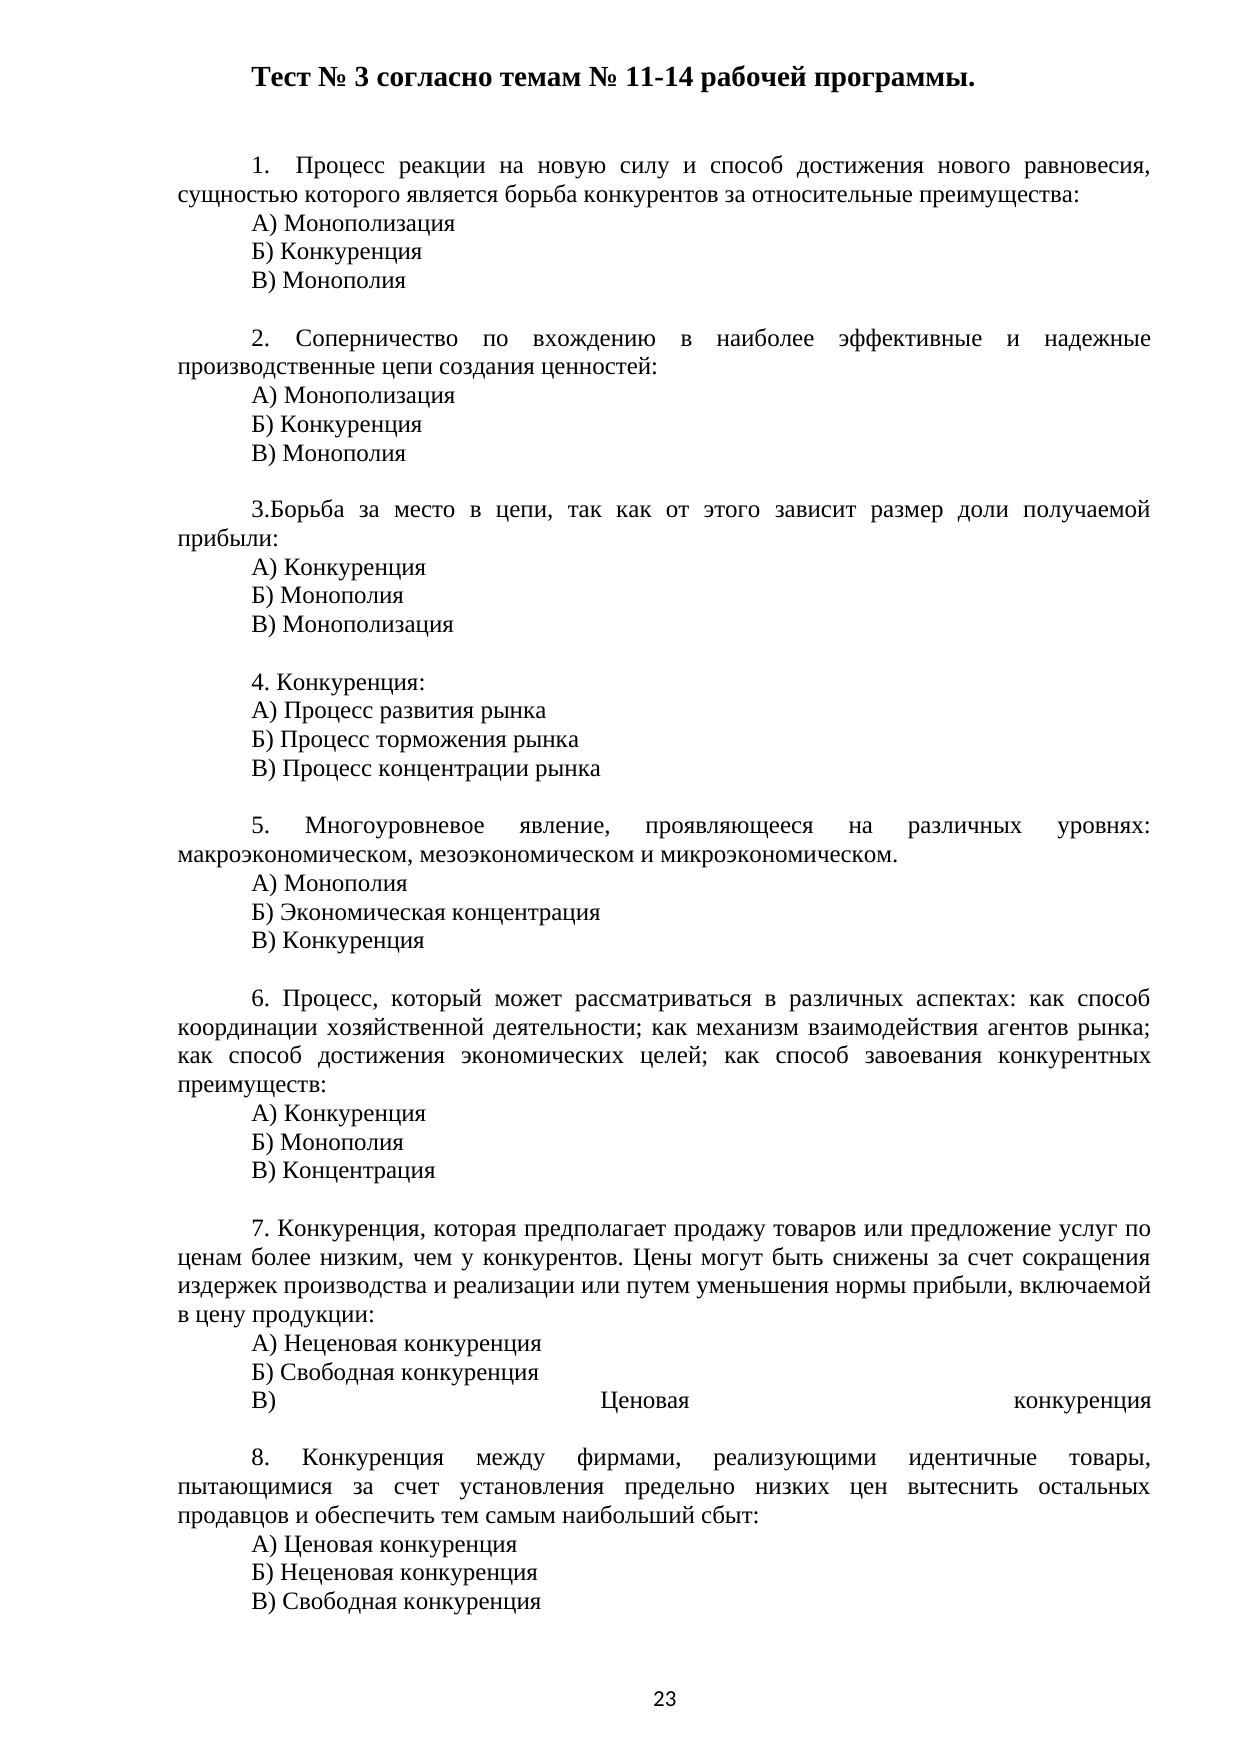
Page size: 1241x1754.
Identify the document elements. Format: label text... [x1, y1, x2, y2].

text 8. Конкуренция между фирмами, реализующими идентичные товары, пытающимися за счет установления предельно низких цен вытеснить остальных продавцов и обеспечить тем самым наибольший сбыт: [177, 1442, 1152, 1529]
text А) Неценовая конкуренция [177, 1328, 1152, 1357]
text 4. Конкуренция: [177, 667, 1152, 696]
text 6. Процесс, который может рассматриваться в различных аспектах: как способ координации хозяйственной деятельности; как механизм взаимодействия агентов рынка; как способ достижения экономических целей; как способ завоевания конкурентных преимуществ: [177, 983, 1152, 1098]
text А) Монополизация [177, 380, 1152, 409]
text 3.Борьба за место в цепи, так как от этого зависит размер доли получаемой прибыли: [177, 494, 1152, 552]
text 5. Многоуровневое явление, проявляющееся на различных уровнях: макроэкономическом, мезоэкономическом и микроэкономическом. [177, 811, 1152, 868]
text А) Монополизация [177, 208, 1152, 236]
text В) Свободная конкуренция [177, 1586, 1152, 1615]
text Б) Процесс торможения рынка [177, 724, 1152, 753]
text А) Ценовая конкуренция [177, 1529, 1152, 1557]
text В) Монополия [177, 438, 1152, 466]
text А) Конкуренция [177, 552, 1152, 581]
text В) Ценовая конкуренция [177, 1386, 1152, 1442]
text Б) Конкуренция [177, 236, 1152, 265]
text Тест № 3 согласно темам № 11-14 рабочей программы. [177, 59, 1152, 93]
text Б) Неценовая конкуренция [177, 1557, 1152, 1586]
text Б) Монополия [177, 581, 1152, 609]
text Б) Конкуренция [177, 409, 1152, 438]
text Б) Свободная конкуренция [177, 1357, 1152, 1386]
text В) Монополизация [177, 609, 1152, 638]
list Процесс реакции на новую силу и способ достижения нового равновесия, сущностью которого является борьба конкурентов за относительные преимущества: [177, 150, 1152, 208]
list Соперничество по вхождению в наиболее эффективные и надежные производственные цепи создания ценностей: [177, 323, 1152, 380]
text Б) Экономическая концентрация [177, 897, 1152, 926]
text В) Концентрация [177, 1156, 1152, 1184]
text 7. Конкуренция, которая предполагает продажу товаров или предложение услуг по ценам более низким, чем у конкурентов. Цены могут быть снижены за счет сокращения издержек производства и реализации или путем уменьшения нормы прибыли, включаемой в цену продукции: [177, 1213, 1152, 1328]
text В) Монополия [177, 265, 1152, 294]
text А) Конкуренция [177, 1098, 1152, 1127]
text А) Монополия [177, 868, 1152, 897]
text Б) Монополия [177, 1127, 1152, 1156]
text В) Конкуренция [177, 926, 1152, 954]
text А) Процесс развития рынка [177, 696, 1152, 724]
text В) Процесс концентрации рынка [177, 753, 1152, 782]
